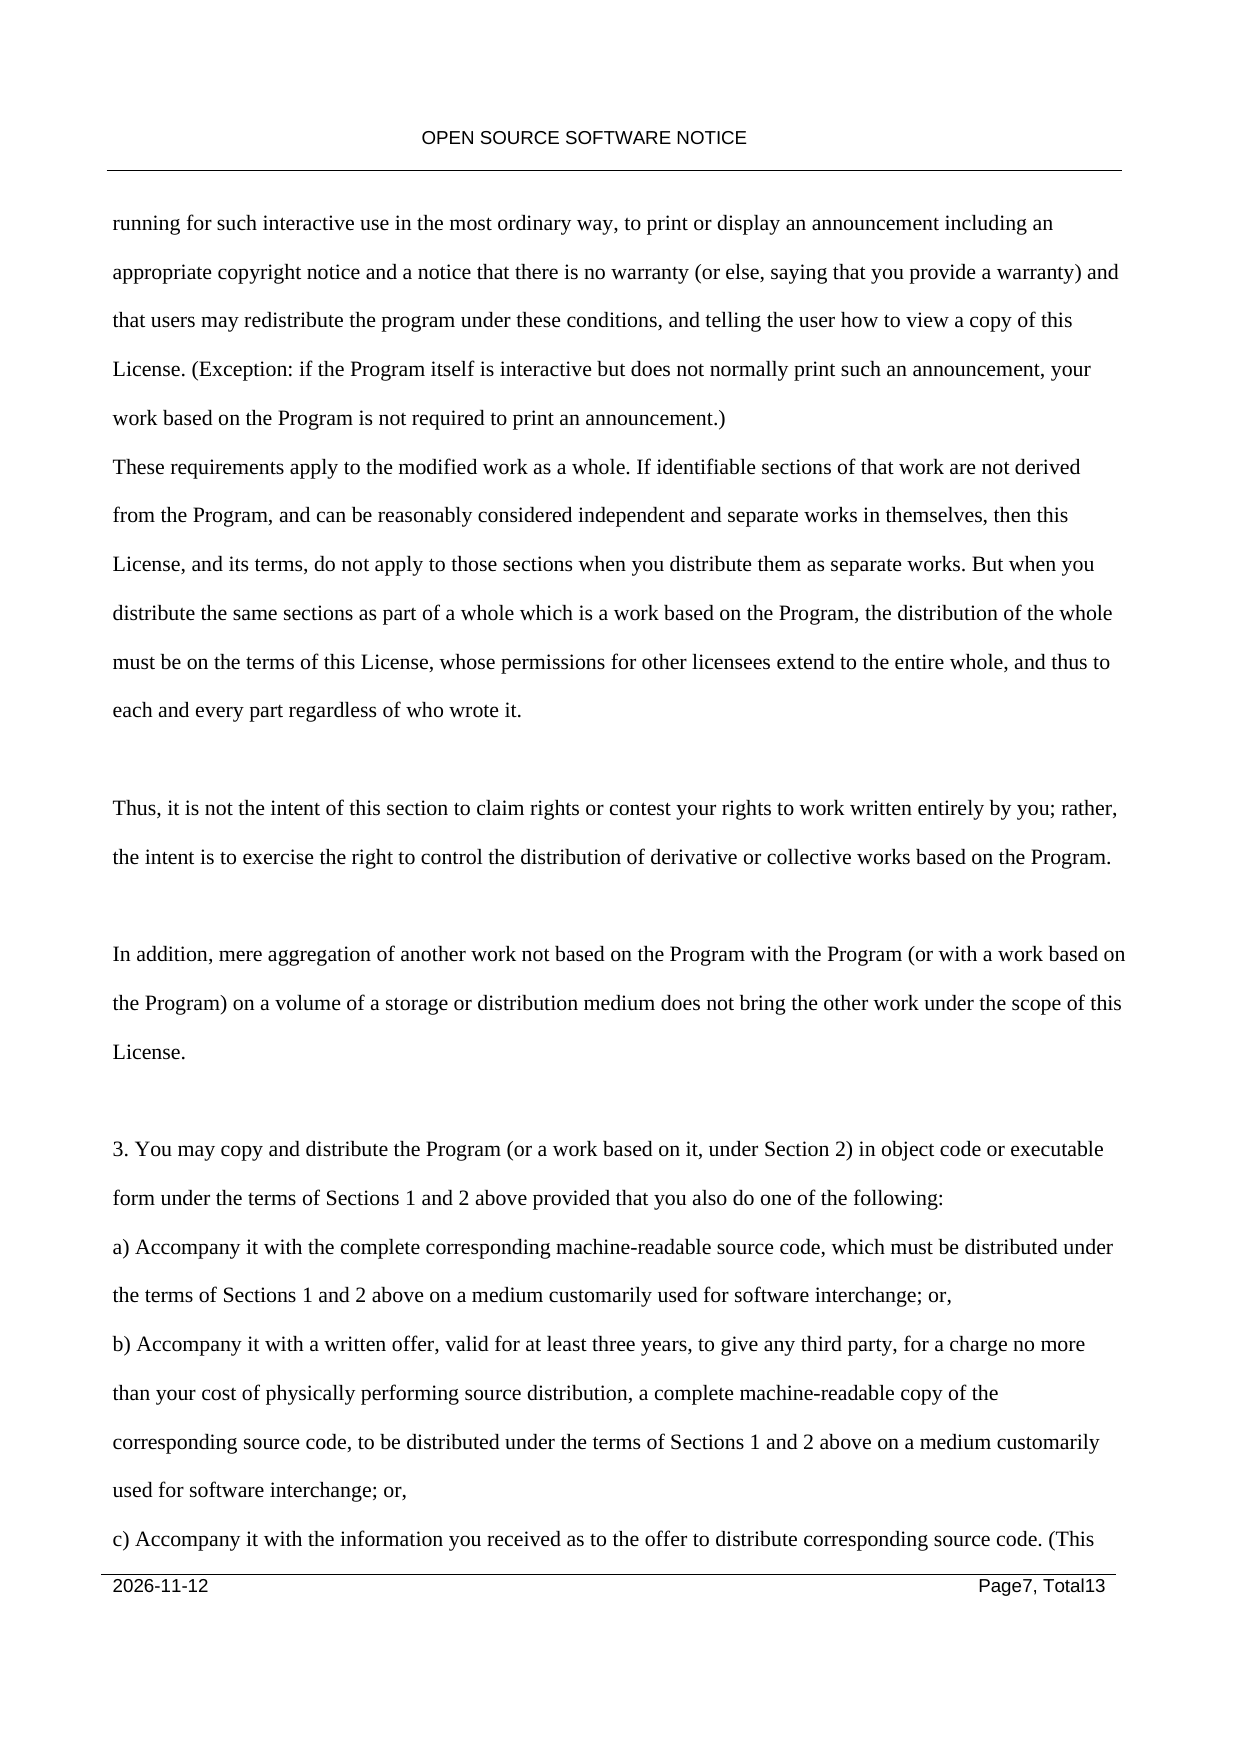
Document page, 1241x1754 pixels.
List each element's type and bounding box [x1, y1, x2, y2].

text [112, 206, 1128, 1555]
